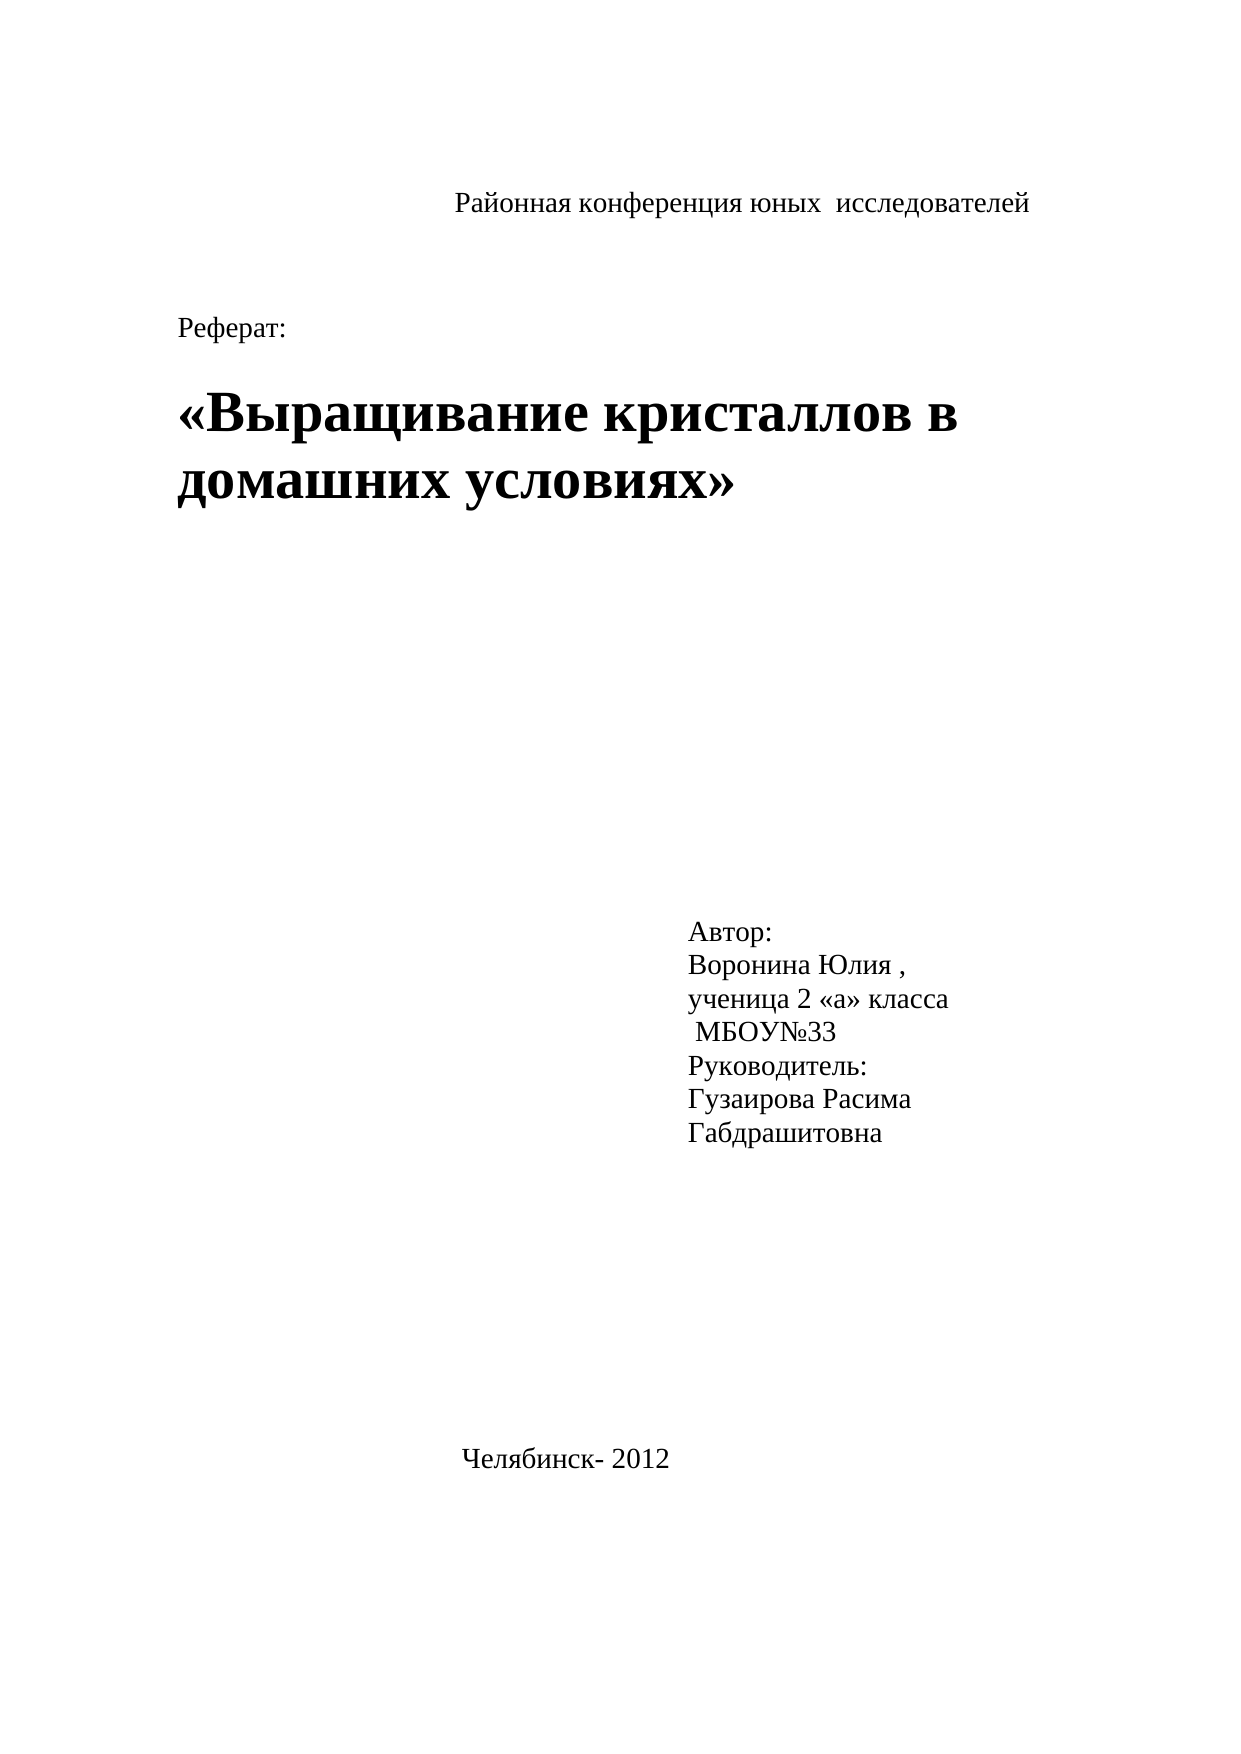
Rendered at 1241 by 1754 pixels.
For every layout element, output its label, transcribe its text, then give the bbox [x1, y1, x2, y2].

text Автор: [177, 914, 1152, 947]
text Воронина Юлия , [177, 947, 1152, 981]
text Гузаирова Расима [177, 1081, 1152, 1115]
text Челябинск- 2012 [177, 1441, 1152, 1474]
text Районная конференция юных исследователей [177, 185, 1152, 219]
text МБОУ№33 [177, 1014, 1152, 1048]
text ученица 2 «а» класса [177, 981, 1152, 1014]
text «Выращивание кристаллов в домашних условиях» [177, 377, 1152, 511]
text Руководитель: [177, 1048, 1152, 1081]
text Габдрашитовна [177, 1115, 1152, 1148]
text Реферат: [177, 310, 1152, 343]
